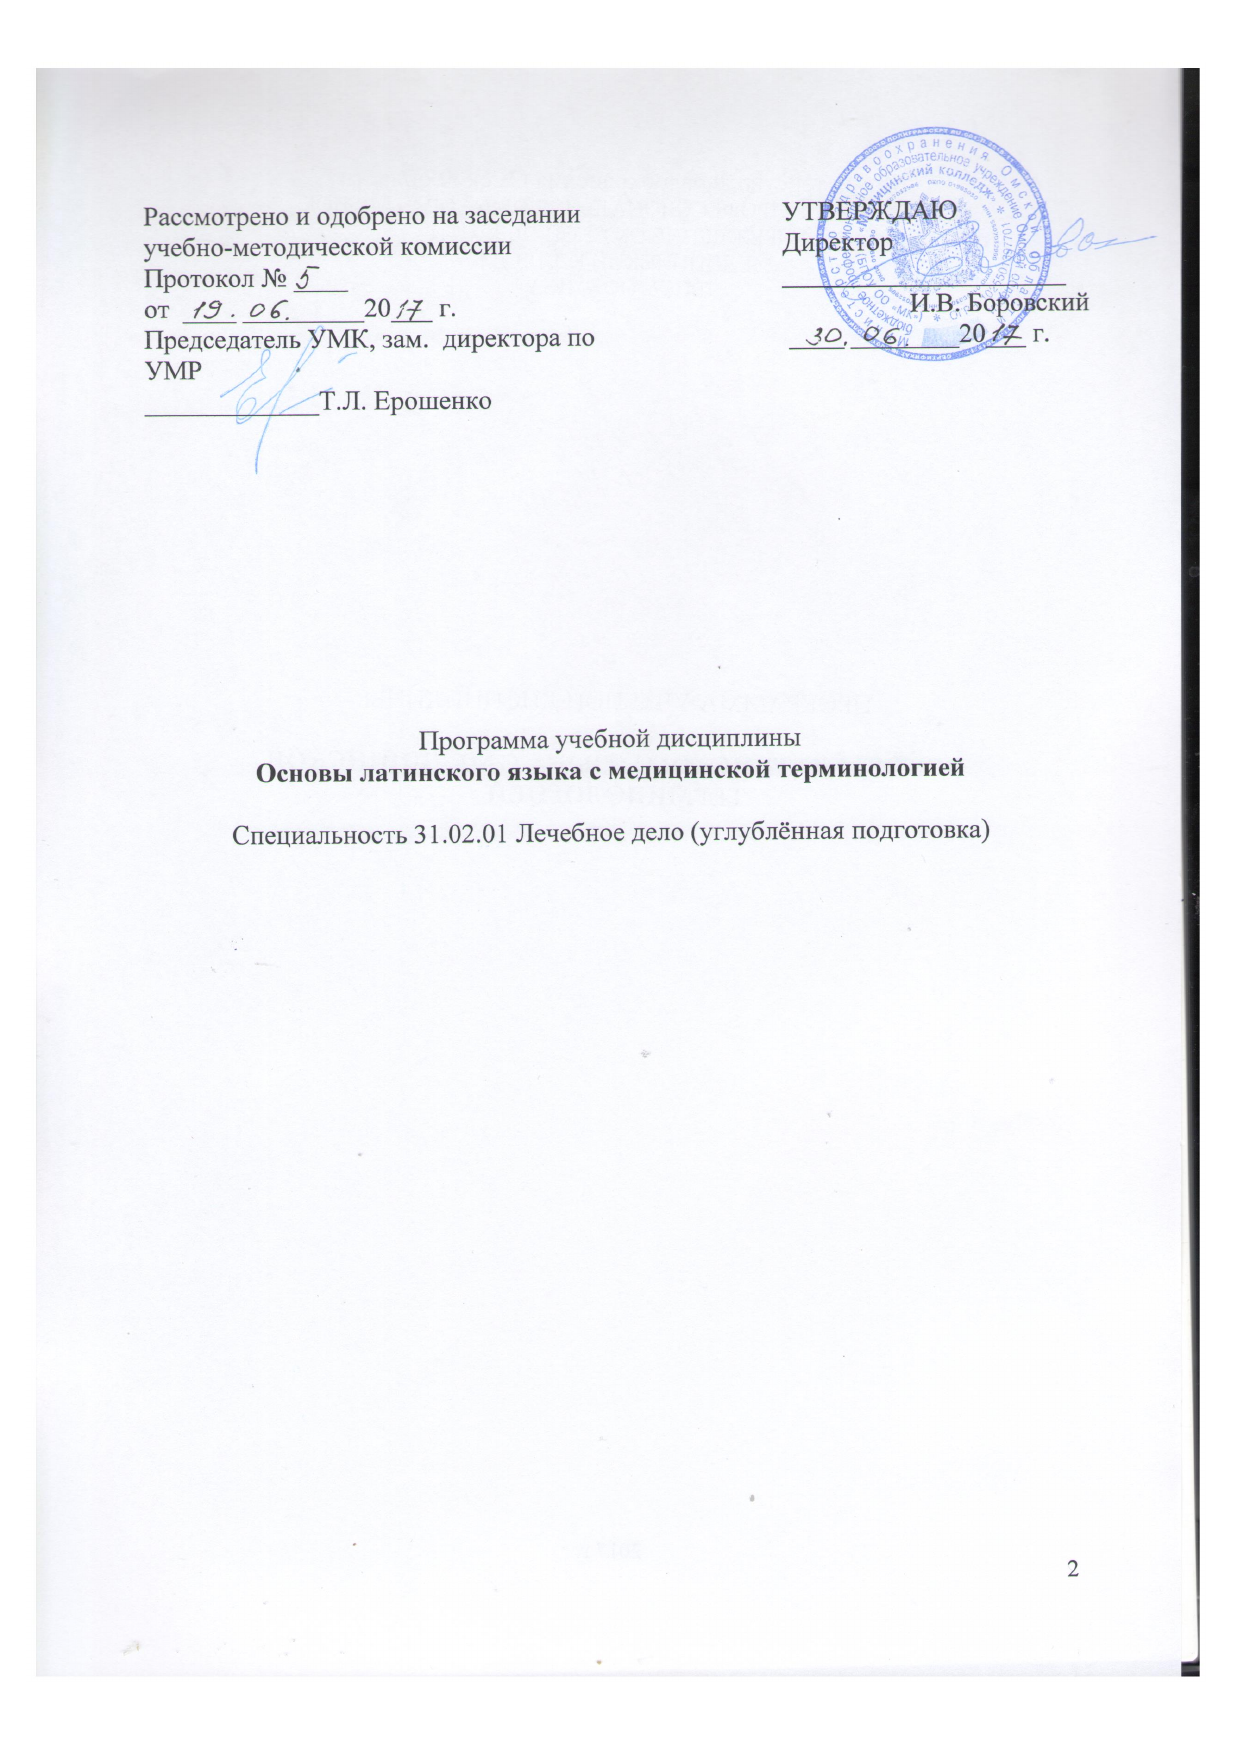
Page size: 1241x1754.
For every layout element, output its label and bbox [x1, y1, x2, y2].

picture [25, 62, 1206, 1682]
